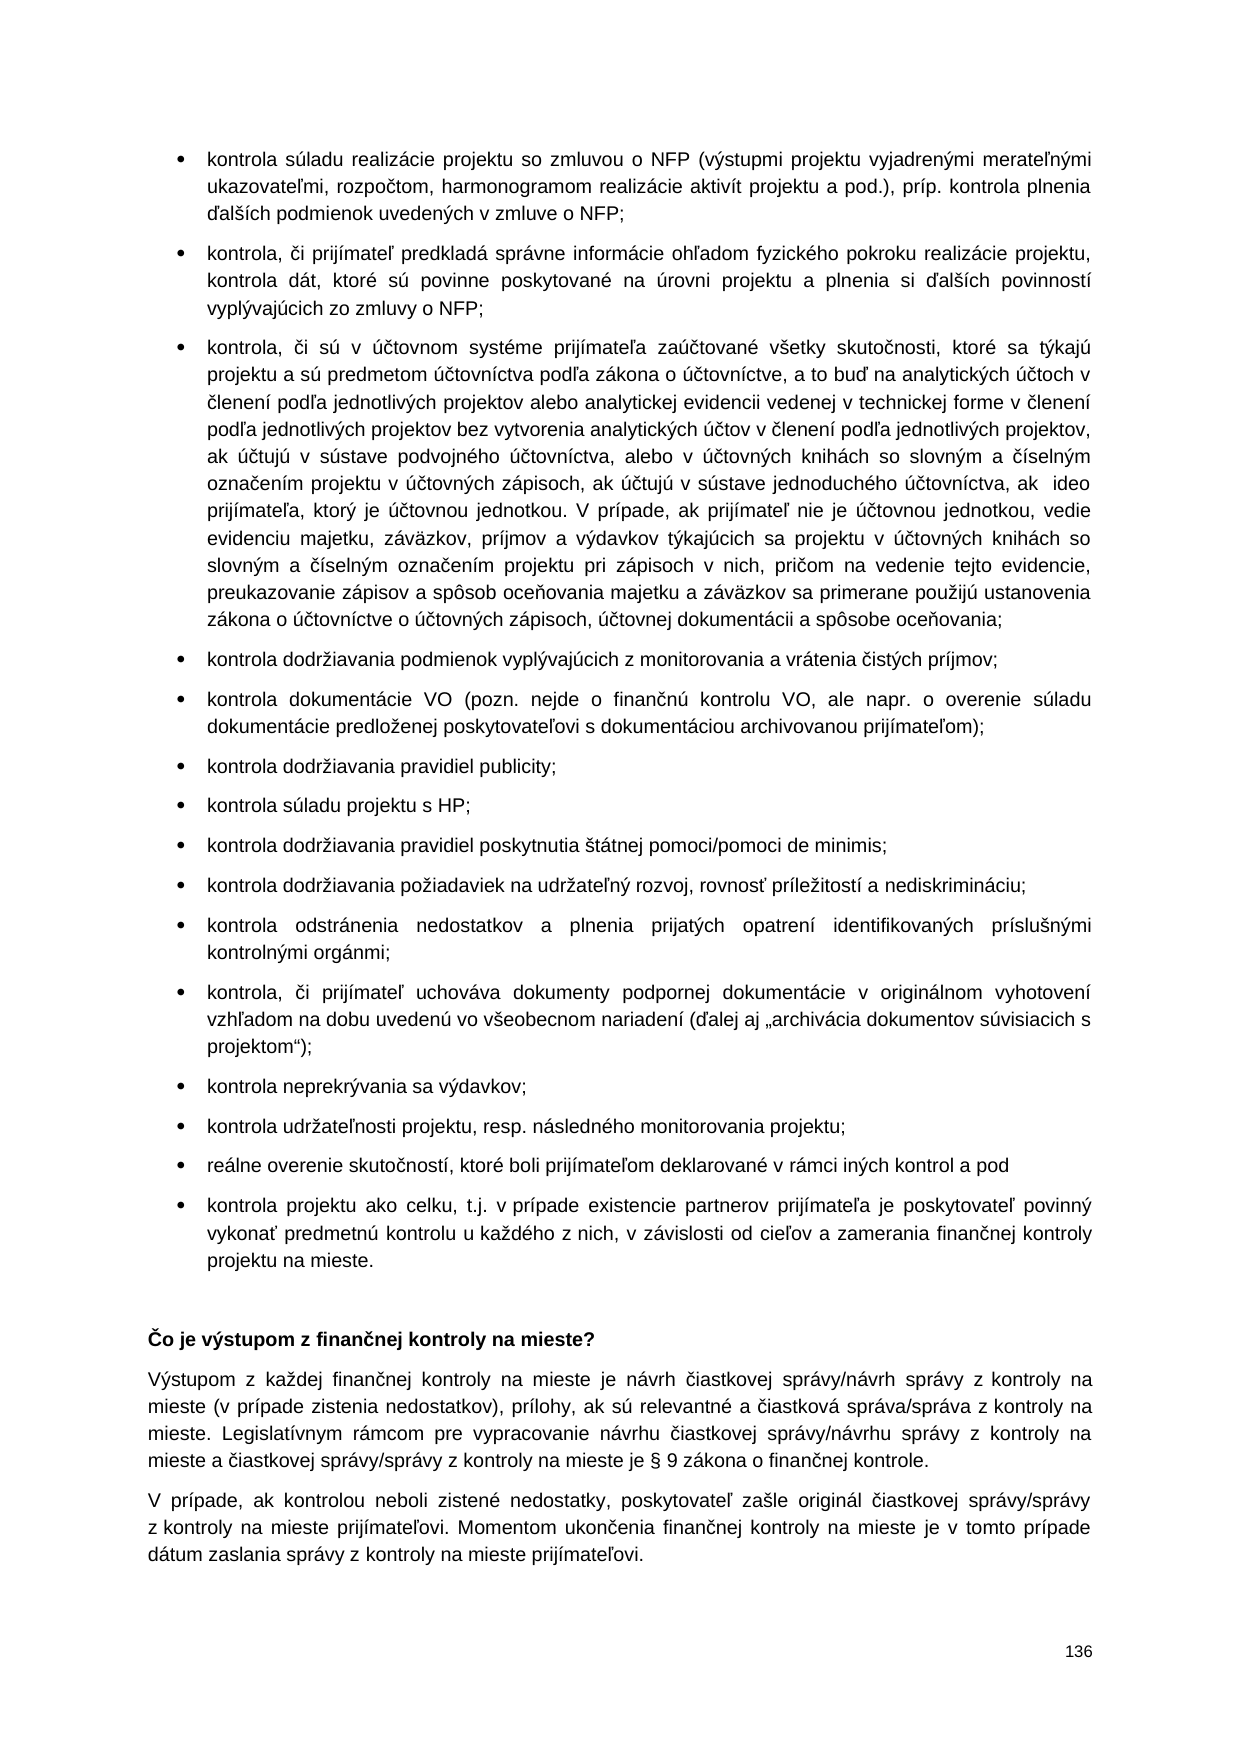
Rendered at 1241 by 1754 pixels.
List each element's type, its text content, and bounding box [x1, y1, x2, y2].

text kontrola odstránenia nedostatkov a plnenia prijatých opatrení identifikovaných príslušnými kontrolnými orgánmi; [177, 914, 1092, 964]
text kontrola dodržiavania podmienok vyplývajúcich z monitorovania a vrátenia čistých príjmov; [177, 648, 1092, 671]
text Čo je výstupom z finančnej kontroly na mieste? [148, 1328, 1092, 1351]
text Výstupom z každej finančnej kontroly na mieste je návrh čiastkovej správy/návrh správy z kontroly na mieste (v prípade zistenia nedostatkov), prílohy, ak sú relevantné a čiastková správa/správa z kontroly na mieste. Legislatívnym rámcom pre vypracovanie návrhu čiastkovej správy/návrhu správy z kontroly na mieste a čiastkovej správy/správy z kontroly na mieste je § 9 zákona o finančnej kontrole. [148, 1368, 1092, 1472]
text kontrola, či sú v účtovnom systéme prijímateľa zaúčtované všetky skutočnosti, ktoré sa týkajú projektu a sú predmetom účtovníctva podľa zákona o účtovníctve, a to buď na analytických účtoch v členení podľa jednotlivých projektov alebo analytickej evidencii vedenej v technickej forme v členení podľa jednotlivých projektov bez vytvorenia analytických účtov v členení podľa jednotlivých projektov, ak účtujú v sústave podvojného účtovníctva, alebo v účtovných knihách so slovným a číselným označením projektu v účtovných zápisoch, ak účtujú v sústave jednoduchého účtovníctva, ak ideo prijímateľa, ktorý je účtovnou jednotkou. V prípade, ak prijímateľ nie je účtovnou jednotkou, vedie evidenciu majetku, záväzkov, príjmov a výdavkov týkajúcich sa projektu v účtovných knihách so slovným a číselným označením projektu pri zápisoch v nich, pričom na vedenie tejto evidencie, preukazovanie zápisov a spôsob oceňovania majetku a záväzkov sa primerane použijú ustanovenia zákona o účtovníctve o účtovných zápisoch, účtovnej dokumentácii a spôsobe oceňovania; [177, 336, 1092, 631]
text kontrola neprekrývania sa výdavkov; [177, 1075, 1092, 1098]
text kontrola súladu realizácie projektu so zmluvou o NFP (výstupmi projektu vyjadrenými merateľnými ukazovateľmi, rozpočtom, harmonogramom realizácie aktivít projektu a pod.), príp. kontrola plnenia ďalších podmienok uvedených v zmluve o NFP; [177, 148, 1092, 225]
text kontrola dodržiavania požiadaviek na udržateľný rozvoj, rovnosť príležitostí a nediskrimináciu; [177, 874, 1092, 897]
text V prípade, ak kontrolou neboli zistené nedostatky, poskytovateľ zašle originál čiastkovej správy/správy z kontroly na mieste prijímateľovi. Momentom ukončenia finančnej kontroly na mieste je v tomto prípade dátum zaslania správy z kontroly na mieste prijímateľovi. [148, 1489, 1092, 1566]
text kontrola súladu projektu s HP; [177, 794, 1092, 817]
text kontrola dokumentácie VO (pozn. nejde o finančnú kontrolu VO, ale napr. o overenie súladu dokumentácie predloženej poskytovateľovi s dokumentáciou archivovanou prijímateľom); [177, 687, 1092, 737]
text kontrola, či prijímateľ predkladá správne informácie ohľadom fyzického pokroku realizácie projektu, kontrola dát, ktoré sú povinne poskytované na úrovni projektu a plnenia si ďalších povinností vyplývajúcich zo zmluvy o NFP; [177, 242, 1092, 319]
text kontrola dodržiavania pravidiel poskytnutia štátnej pomoci/pomoci de minimis; [177, 834, 1092, 857]
text reálne overenie skutočností, ktoré boli prijímateľom deklarované v rámci iných kontrol a pod [177, 1154, 1092, 1177]
text kontrola dodržiavania pravidiel publicity; [177, 754, 1092, 777]
text kontrola udržateľnosti projektu, resp. následného monitorovania projektu; [177, 1114, 1092, 1137]
text kontrola, či prijímateľ uchováva dokumenty podpornej dokumentácie v originálnom vyhotovení vzhľadom na dobu uvedenú vo všeobecnom nariadení (ďalej aj „archivácia dokumentov súvisiacich s projektom“); [177, 981, 1092, 1058]
text kontrola projektu ako celku, t.j. v prípade existencie partnerov prijímateľa je poskytovateľ povinný vykonať predmetnú kontrolu u každého z nich, v závislosti od cieľov a zamerania finančnej kontroly projektu na mieste. [177, 1194, 1092, 1271]
